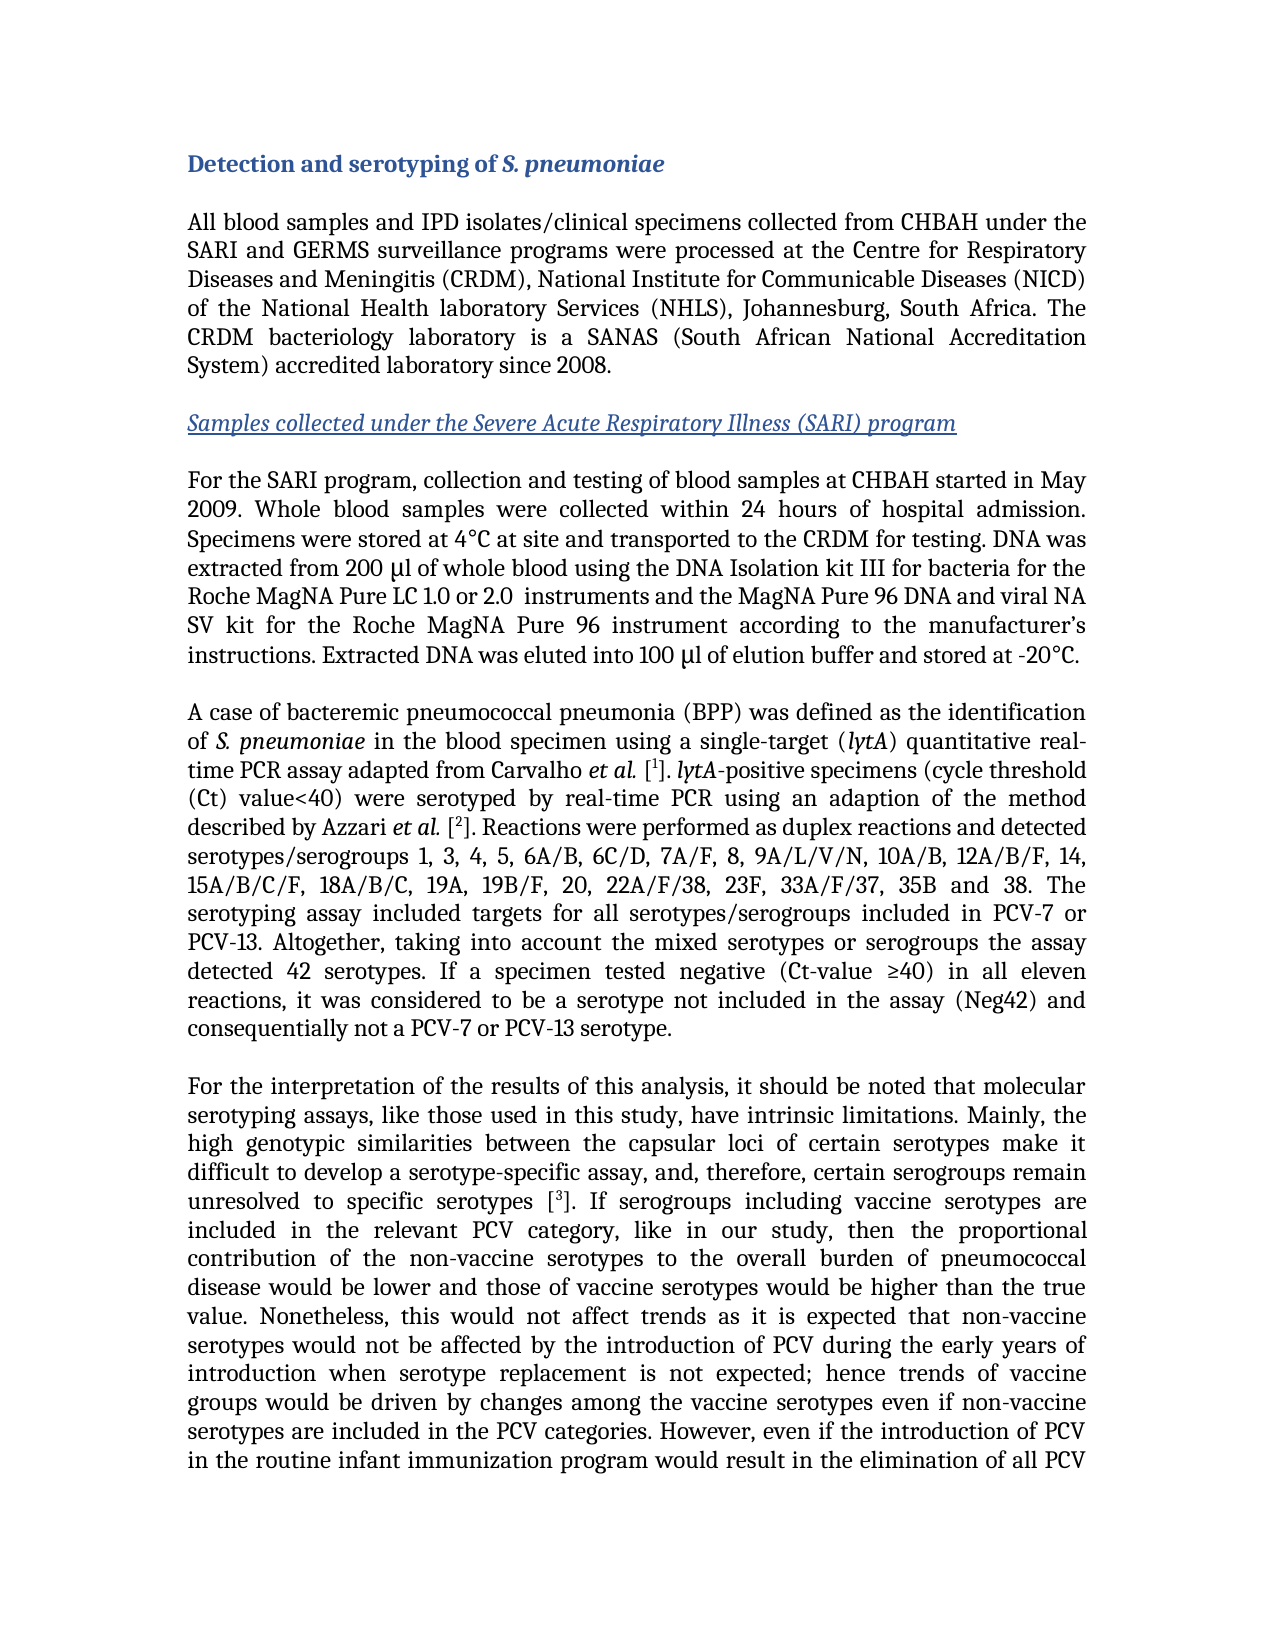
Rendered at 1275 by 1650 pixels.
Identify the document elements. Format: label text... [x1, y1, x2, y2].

text A case of bacteremic pneumococcal pneumonia (BPP) was defined as the identification of S. pneumoniae in the blood specimen using a single-target (lytA) quantitative real-time PCR assay adapted from Carvalho et al. []. lytA-positive specimens (cycle threshold (Ct) value<40) were serotyped by real-time PCR using an adaption of the method described by Azzari et al. []. Reactions were performed as duplex reactions and detected serotypes/serogroups 1, 3, 4, 5, 6A/B, 6C/D, 7A/F, 8, 9A/L/V/N, 10A/B, 12A/B/F, 14, 15A/B/C/F, 18A/B/C, 19A, 19B/F, 20, 22A/F/38, 23F, 33A/F/37, 35B and 38. The serotyping assay included targets for all serotypes/serogroups included in PCV-7 or PCV-13. Altogether, taking into account the mixed serotypes or serogroups the assay detected 42 serotypes. If a specimen tested negative (Ct-value ≥40) in all eleven reactions, it was considered to be a serotype not included in the assay (Neg42) and consequentially not a PCV-7 or PCV-13 serotype. [187, 698, 1087, 1043]
text All blood samples and IPD isolates/clinical specimens collected from CHBAH under the SARI and GERMS surveillance programs were processed at the Centre for Respiratory Diseases and Meningitis (CRDM), National Institute for Communicable Diseases (NICD) of the National Health laboratory Services (NHLS), Johannesburg, South Africa. The CRDM bacteriology laboratory is a SANAS (South African National Accreditation System) accredited laboratory since 2008. [187, 207, 1087, 380]
text For the SARI program, collection and testing of blood samples at CHBAH started in May 2009. Whole blood samples were collected within 24 hours of hospital admission. Specimens were stored at 4°C at site and transported to the CRDM for testing. DNA was extracted from 200 μl of whole blood using the DNA Isolation kit III for bacteria for the Roche MagNA Pure LC 1.0 or 2.0 instruments and the MagNA Pure 96 DNA and viral NA SV kit for the Roche MagNA Pure 96 instrument according to the manufacturer’s instructions. Extracted DNA was eluted into 100 μl of elution buffer and stored at -20°C. [187, 466, 1087, 669]
text Detection and serotyping of S. pneumoniae [187, 150, 1087, 179]
text Samples collected under the Severe Acute Respiratory Illness (SARI) program [187, 409, 1087, 437]
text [187, 1072, 1087, 1474]
